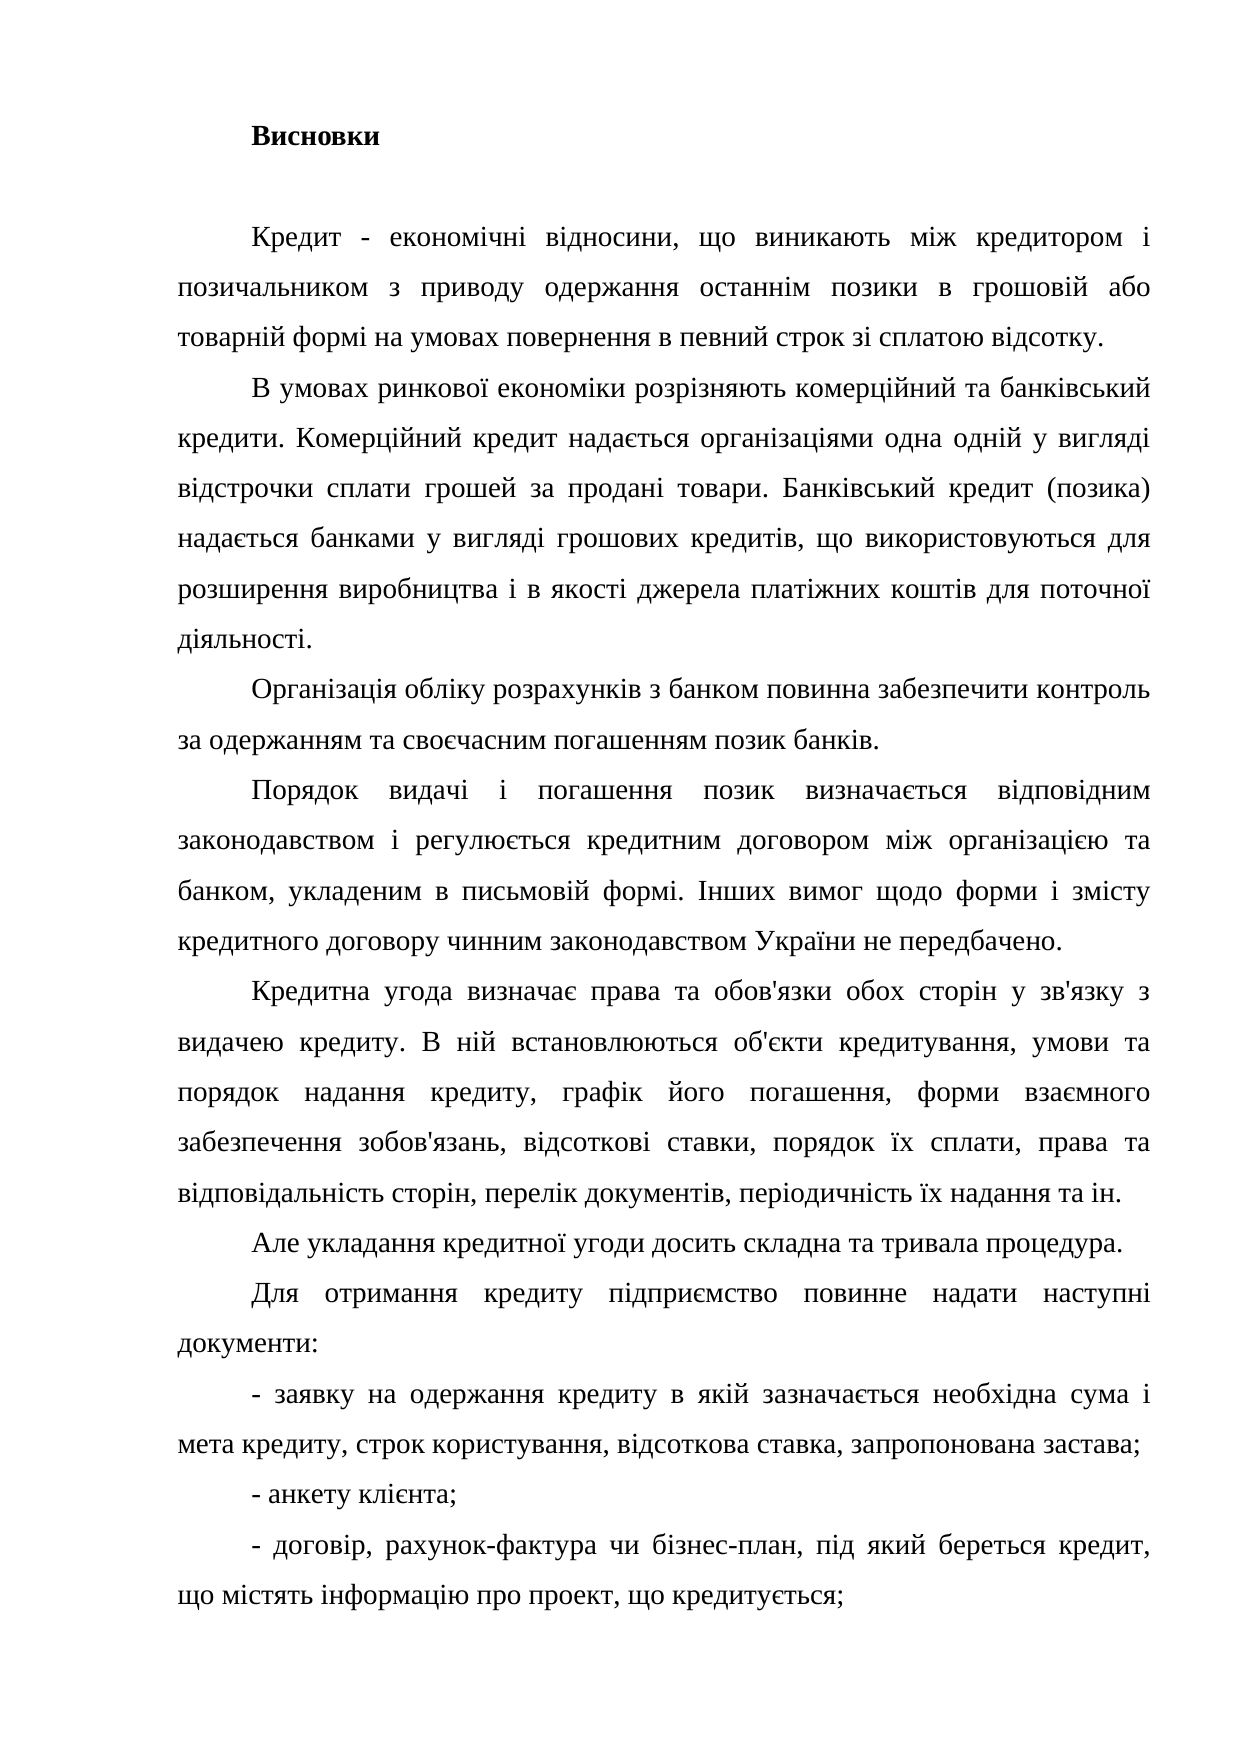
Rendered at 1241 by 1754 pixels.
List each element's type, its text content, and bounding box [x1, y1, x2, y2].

subtitle Висновки [177, 118, 1152, 152]
text Організація обліку розрахунків з банком повинна забезпечити контроль за одержанням та своєчасним погашенням позик банків. [177, 672, 1152, 755]
text Порядок видачі і погашення позик визначається відповідним законодавством і регулюється кредитним договором між організацією та банком, укладеним в письмовій формі. Інших вимог щодо форми і змісту кредитного договору чинним законодавством України не передбачено. [177, 772, 1152, 957]
text - анкету клієнта; [177, 1477, 1152, 1510]
text - договір, рахунок-фактура чи бізнес-план, під який береться кредит, що містять інформацію про проект, що кредитується; [177, 1527, 1152, 1611]
text В умовах ринкової економіки розрізняють комерційний та банківський кредити. Комерційний кредит надається організаціями одна одній у вигляді відстрочки сплати грошей за продані товари. Банківський кредит (позика) надається банками у вигляді грошових кредитів, що використовуються для розширення виробництва і в якості джерела платіжних коштів для поточної діяльності. [177, 370, 1152, 655]
text Для отримання кредиту підприємство повинне надати наступні документи: [177, 1275, 1152, 1359]
text Кредитна угода визначає права та обов'язки обох сторін у зв'язку з видачею кредиту. В ній встановлюються об'єкти кредитування, умови та порядок надання кредиту, графік його погашення, форми взаємного забезпечення зобов'язань, відсоткові ставки, порядок їх сплати, права та відповідальність сторін, перелік документів, періодичність їх надання та ін. [177, 973, 1152, 1208]
text Але укладання кредитної угоди досить складна та тривала процедура. [177, 1225, 1152, 1258]
text Кредит - економічні відносини, що виникають між кредитором і позичальником з приводу одержання останнім позики в грошовій або товарній формі на умовах повернення в певний строк зі сплатою відсотку. [177, 219, 1152, 353]
text - заявку на одержання кредиту в якій зазначається необхідна сума і мета кредиту, строк користування, відсоткова ставка, запропонована застава; [177, 1376, 1152, 1460]
